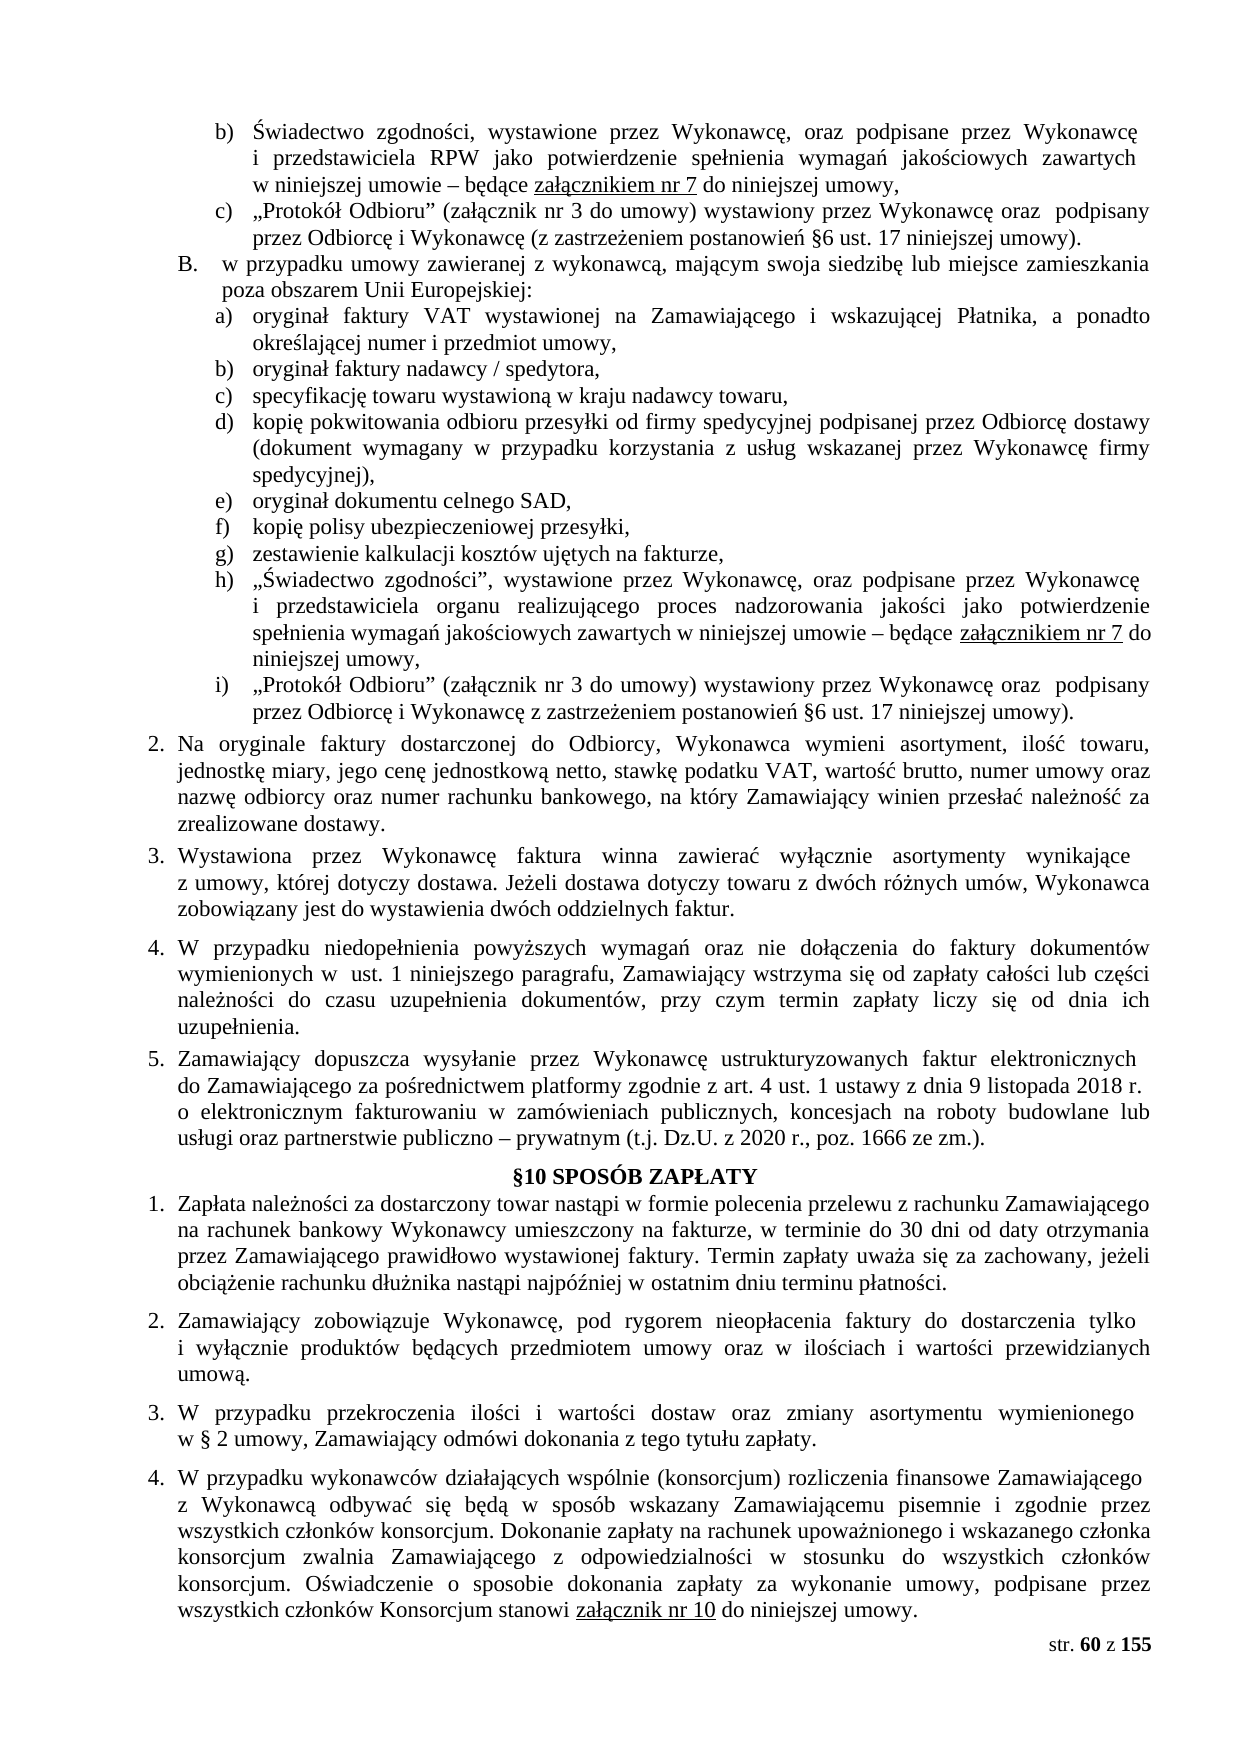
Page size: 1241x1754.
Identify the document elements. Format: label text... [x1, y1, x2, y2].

list W przypadku wykonawców działających wspólnie (konsorcjum) rozliczenia finansowe Zamawiającego z Wykonawcą odbywać się będą w sposób wskazany Zamawiającemu pisemnie i zgodnie przez wszystkich członków konsorcjum. Dokonanie zapłaty na rachunek upoważnionego i wskazanego członka konsorcjum zwalnia Zamawiającego z odpowiedzialności w stosunku do wszystkich członków konsorcjum. Oświadczenie o sposobie dokonania zapłaty za wykonanie umowy, podpisane przez wszystkich członków Konsorcjum stanowi załącznik nr 10 do niniejszej umowy. [148, 1464, 1152, 1622]
list specyfikację towaru wystawioną w kraju nadawcy towaru, [215, 382, 1152, 408]
list zestawienie kalkulacji kosztów ujętych na fakturze, [215, 540, 1152, 566]
text §10 SPOSÓB ZAPŁATY [118, 1163, 1152, 1190]
list oryginał faktury VAT wystawionej na Zamawiającego i wskazującej Płatnika, a ponadto określającej numer i przedmiot umowy, [215, 303, 1152, 355]
list W przypadku przekroczenia ilości i wartości dostaw oraz zmiany asortymentu wymienionego w § 2 umowy, Zamawiający odmówi dokonania z tego tytułu zapłaty. [148, 1399, 1152, 1452]
list Na oryginale faktury dostarczonej do Odbiorcy, Wykonawca wymieni asortyment, ilość towaru, jednostkę miary, jego cenę jednostkową netto, stawkę podatku VAT, wartość brutto, numer umowy oraz nazwę odbiorcy oraz numer rachunku bankowego, na który Zamawiający winien przesłać należność za zrealizowane dostawy. [148, 731, 1152, 836]
list „Protokół Odbioru” (załącznik nr 3 do umowy) wystawiony przez Wykonawcę oraz podpisany przez Odbiorcę i Wykonawcę z zastrzeżeniem postanowień §6 ust. 17 niniejszej umowy). [215, 672, 1152, 724]
list Wystawiona przez Wykonawcę faktura winna zawierać wyłącznie asortymenty wynikające z umowy, której dotyczy dostawa. Jeżeli dostawa dotyczy towaru z dwóch różnych umów, Wykonawca zobowiązany jest do wystawienia dwóch oddzielnych faktur. [148, 842, 1152, 921]
list kopię pokwitowania odbioru przesyłki od firmy spedycyjnej podpisanej przez Odbiorcę dostawy (dokument wymagany w przypadku korzystania z usług wskazanej przez Wykonawcę firmy spedycyjnej), [215, 408, 1152, 487]
list kopię polisy ubezpieczeniowej przesyłki, [215, 513, 1152, 540]
list Świadectwo zgodności, wystawione przez Wykonawcę, oraz podpisane przez Wykonawcę i przedstawiciela RPW jako potwierdzenie spełnienia wymagań jakościowych zawartych w niniejszej umowie – będące załącznikiem nr 7 do niniejszej umowy, [215, 118, 1152, 197]
list Zamawiający dopuszcza wysyłanie przez Wykonawcę ustrukturyzowanych faktur elektronicznych do Zamawiającego za pośrednictwem platformy zgodnie z art. 4 ust. 1 ustawy z dnia 9 listopada 2018 r. o elektronicznym fakturowaniu w zamówieniach publicznych, koncesjach na roboty budowlane lub usługi oraz partnerstwie publiczno – prywatnym (t.j. Dz.U. z 2020 r., poz. 1666 ze zm.). [148, 1045, 1152, 1151]
list W przypadku niedopełnienia powyższych wymagań oraz nie dołączenia do faktury dokumentów wymienionych w ust. 1 niniejszego paragrafu, Zamawiający wstrzyma się od zapłaty całości lub części należności do czasu uzupełnienia dokumentów, przy czym termin zapłaty liczy się od dnia ich uzupełnienia. [148, 934, 1152, 1039]
list „Świadectwo zgodności”, wystawione przez Wykonawcę, oraz podpisane przez Wykonawcę i przedstawiciela organu realizującego proces nadzorowania jakości jako potwierdzenie spełnienia wymagań jakościowych zawartych w niniejszej umowie – będące załącznikiem nr 7 do niniejszej umowy, [215, 566, 1152, 672]
list oryginał faktury nadawcy / spedytora, [215, 355, 1152, 382]
list Zapłata należności za dostarczony towar nastąpi w formie polecenia przelewu z rachunku Zamawiającego na rachunek bankowy Wykonawcy umieszczony na fakturze, w terminie do 30 dni od daty otrzymania przez Zamawiającego prawidłowo wystawionej faktury. Termin zapłaty uważa się za zachowany, jeżeli obciążenie rachunku dłużnika nastąpi najpóźniej w ostatnim dniu terminu płatności. [148, 1190, 1152, 1295]
list w przypadku umowy zawieranej z wykonawcą, mającym swoja siedzibę lub miejsce zamieszkania poza obszarem Unii Europejskiej: [177, 250, 1152, 303]
list oryginał dokumentu celnego SAD, [215, 487, 1152, 513]
list „Protokół Odbioru” (załącznik nr 3 do umowy) wystawiony przez Wykonawcę oraz podpisany przez Odbiorcę i Wykonawcę (z zastrzeżeniem postanowień §6 ust. 17 niniejszej umowy). [215, 197, 1152, 250]
list Zamawiający zobowiązuje Wykonawcę, pod rygorem nieopłacenia faktury do dostarczenia tylko i wyłącznie produktów będących przedmiotem umowy oraz w ilościach i wartości przewidzianych umową. [148, 1308, 1152, 1387]
